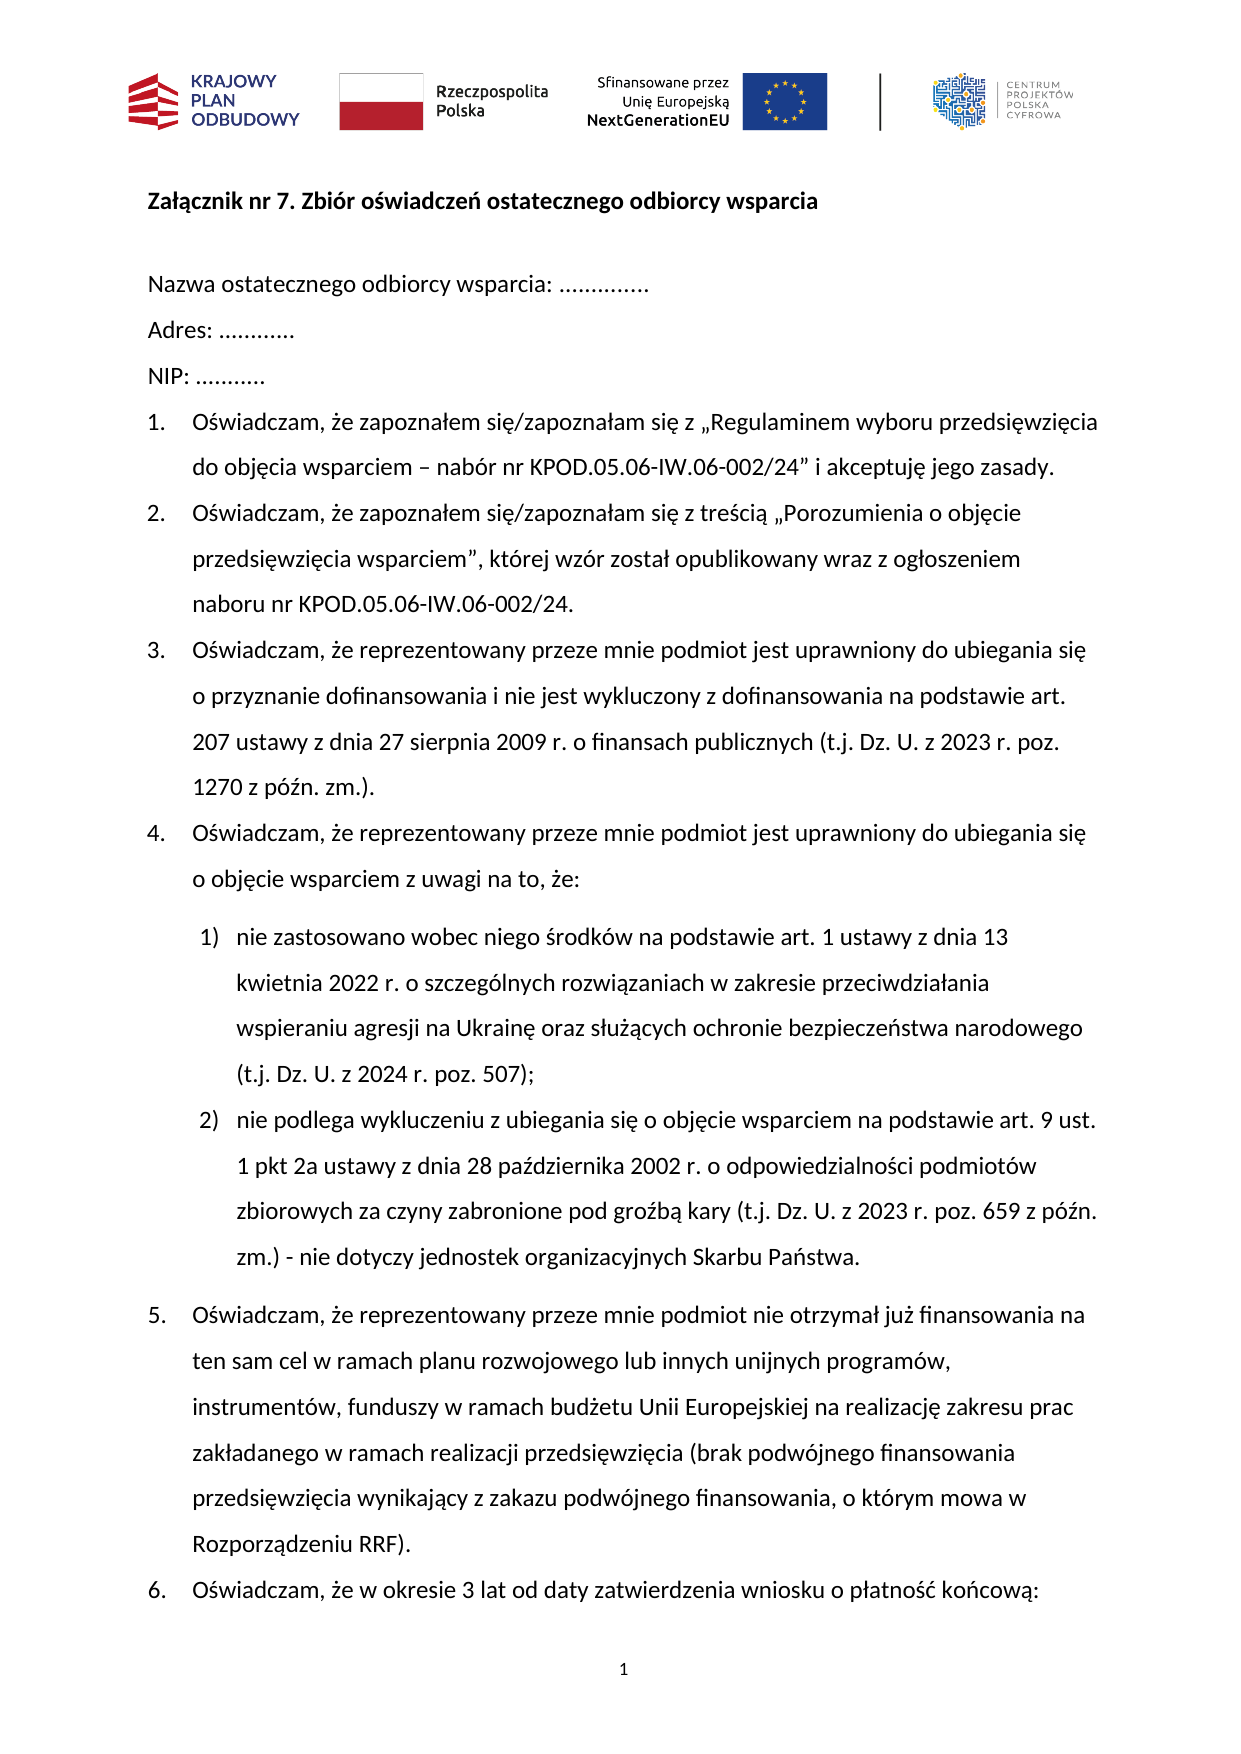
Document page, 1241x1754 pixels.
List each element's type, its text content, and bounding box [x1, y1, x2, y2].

text Adres: [148, 314, 1099, 345]
text NIP: [148, 360, 1099, 390]
list Oświadczam, że reprezentowany przeze mnie podmiot jest uprawniony do ubiegania się o przyznanie dofinansowania i nie jest wykluczony z dofinansowania na podstawie art. 207 ustawy z dnia 27 sierpnia 2009 r. o finansach publicznych (t.j. Dz. U. z 2023 r. poz. 1270 z późn. zm.). [147, 634, 1099, 802]
text Nazwa ostatecznego odbiorcy wsparcia: [148, 268, 1099, 299]
text Załącznik nr 7. Zbiór oświadczeń ostatecznego odbiorcy wsparcia [148, 185, 1099, 216]
list nie zastosowano wobec niego środków na podstawie art. 1 ustawy z dnia 13 kwietnia 2022 r. o szczególnych rozwiązaniach w zakresie przeciwdziałania wspieraniu agresji na Ukrainę oraz służących ochronie bezpieczeństwa narodowego (t.j. Dz. U. z 2024 r. poz. 507); [199, 921, 1099, 1089]
list Oświadczam, że reprezentowany przeze mnie podmiot jest uprawniony do ubiegania się o objęcie wsparciem z uwagi na to, że: [147, 817, 1099, 893]
list Oświadczam, że zapoznałem się/zapoznałam się z treścią „Porozumienia o objęcie przedsięwzięcia wsparciem”, której wzór został opublikowany wraz z ogłoszeniem naboru nr KPOD.05.06-IW.06-002/24. [147, 497, 1099, 619]
list Oświadczam, że w okresie 3 lat od daty zatwierdzenia wniosku o płatność końcową: [148, 1574, 1099, 1604]
list Oświadczam, że reprezentowany przeze mnie podmiot nie otrzymał już finansowania na ten sam cel w ramach planu rozwojowego lub innych unijnych programów, instrumentów, funduszy w ramach budżetu Unii Europejskiej na realizację zakresu prac zakładanego w ramach realizacji przedsięwzięcia (brak podwójnego finansowania przedsięwzięcia wynikający z zakazu podwójnego finansowania, o którym mowa w Rozporządzeniu RRF). [148, 1299, 1099, 1559]
list nie podlega wykluczeniu z ubiegania się o objęcie wsparciem na podstawie art. 9 ust. 1 pkt 2a ustawy z dnia 28 października 2002 r. o odpowiedzialności podmiotów zbiorowych za czyny zabronione pod groźbą kary (t.j. Dz. U. z 2023 r. poz. 659 z późn. zm.) - nie dotyczy jednostek organizacyjnych Skarbu Państwa. [199, 1104, 1099, 1272]
picture [128, 73, 1073, 131]
list Oświadczam, że zapoznałem się/zapoznałam się z „Regulaminem wyboru przedsięwzięcia do objęcia wsparciem – nabór nr KPOD.05.06-IW.06-002/24” i akceptuję jego zasady. [147, 406, 1099, 482]
